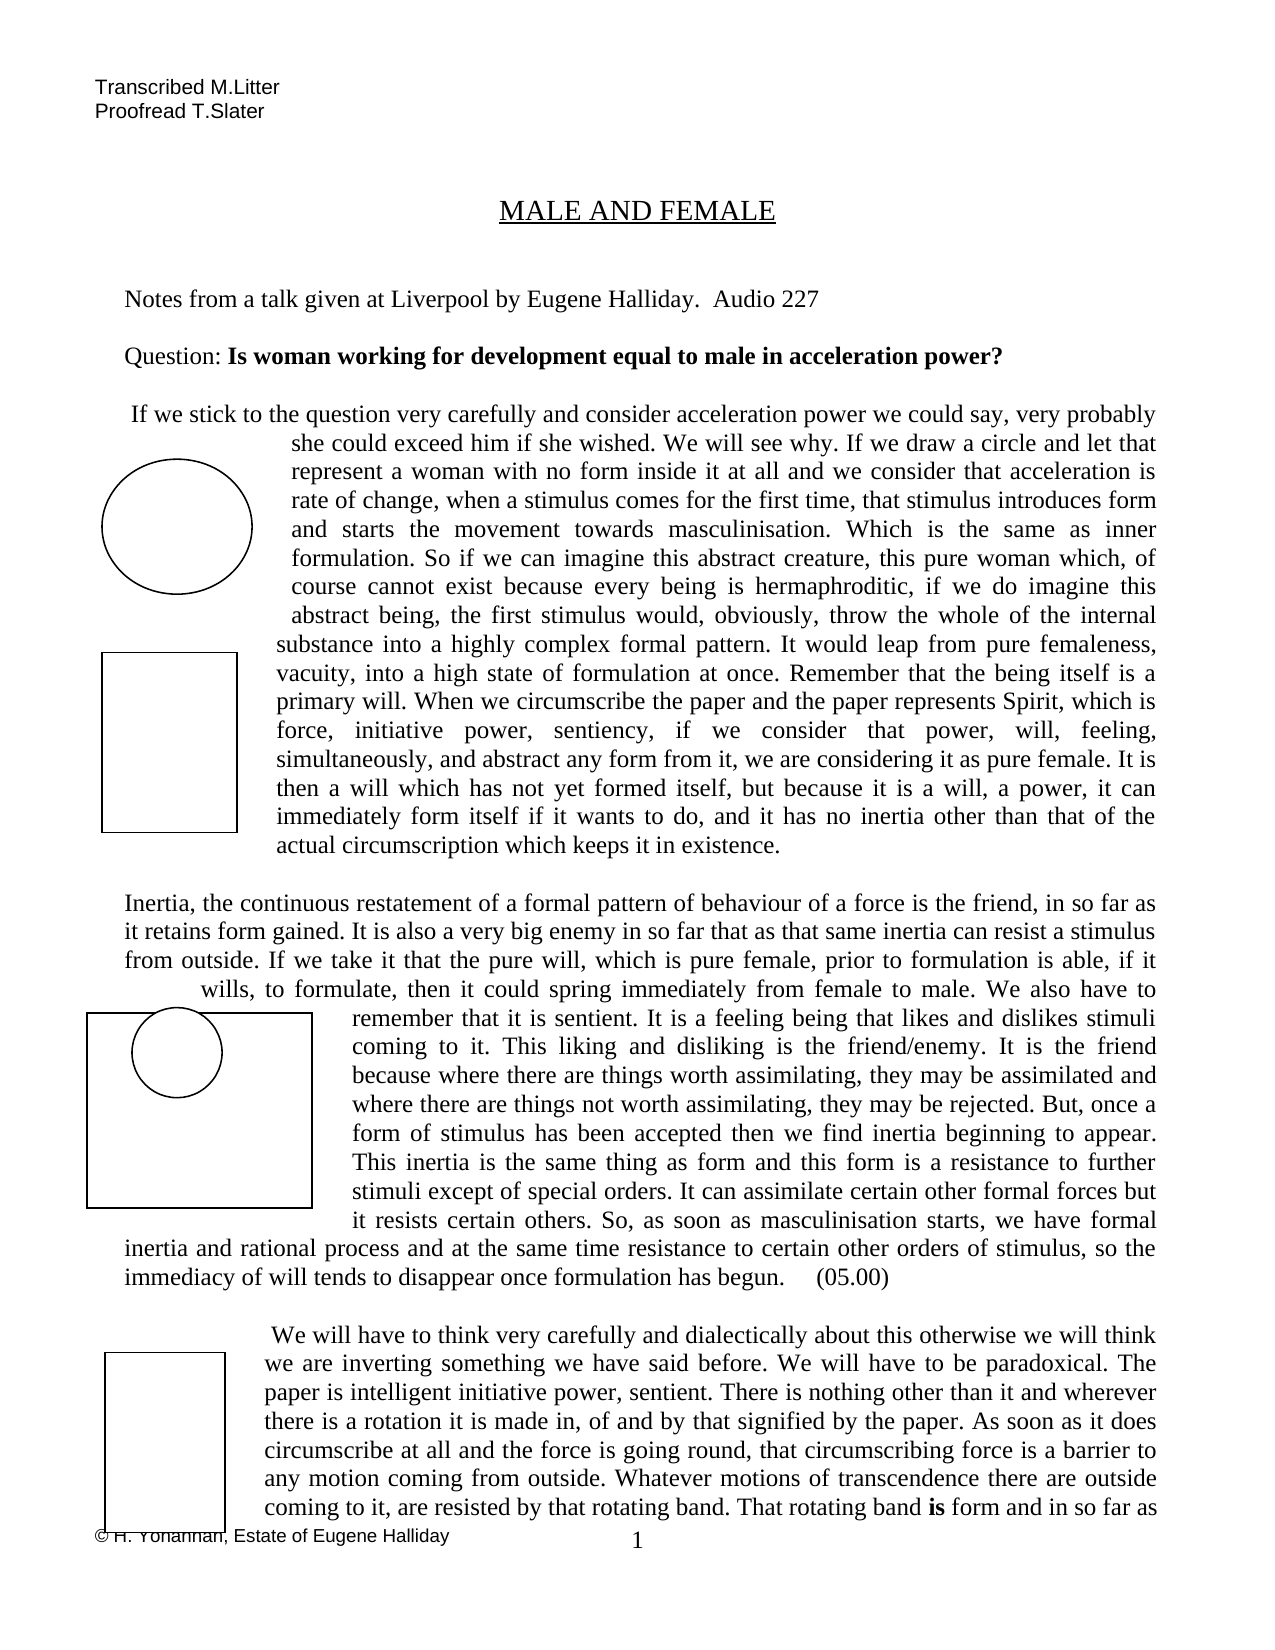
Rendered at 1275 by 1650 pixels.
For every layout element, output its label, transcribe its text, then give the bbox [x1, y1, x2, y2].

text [124, 1320, 1158, 1521]
text Notes from a talk given at Liverpool by Eugene Halliday. Audio 227 [124, 284, 1158, 313]
text Question: Is woman working for development equal to male in acceleration power? [124, 341, 1158, 370]
text Inertia, the continuous restatement of a formal pattern of behaviour of a force is the friend, in so far as it retains form gained. It is also a very big enemy in so far that as that same inertia can resist a stimulus from outside. If we take it that the pure will, which is pure female, prior to formulation is able, if it wills, to formulate, then it could spring immediately from female to male. We also have to remember that it is sentient. It is a feeling being that likes and dislikes stimuli coming to it. This liking and disliking is the friend/enemy. It is the friend because where there are things worth assimilating, they may be assimilated and where there are things not worth assimilating, they may be rejected. But, once a form of stimulus has been accepted then we find inertia beginning to appear. This inertia is the same thing as form and this form is a resistance to further stimuli except of special orders. It can assimilate certain other formal forces but it resists certain others. So, as soon as masculinisation starts, we have formal inertia and rational process and at the same time resistance to certain other orders of stimulus, so the immediacy of will tends to disappear once formulation has begun. (05.00) [124, 888, 1158, 1291]
text If we stick to the question very carefully and consider acceleration power we could say, very probably she could exceed him if she wished. We will see why. If we draw a circle and let that represent a woman with no form inside it at all and we consider that acceleration is rate of change, when a stimulus comes for the first time, that stimulus introduces form and starts the movement towards masculinisation. Which is the same as inner formulation. So if we can imagine this abstract creature, this pure woman which, of course cannot exist because every being is hermaphroditic, if we do imagine this abstract being, the first stimulus would, obviously, throw the whole of the internal substance into a highly complex formal pattern. It would leap from pure femaleness, vacuity, into a high state of formulation at once. Remember that the being itself is a primary will. When we circumscribe the paper and the paper represents Spirit, which is force, initiative power, sentiency, if we consider that power, will, feeling, simultaneously, and abstract any form from it, we are considering it as pure female. It is then a will which has not yet formed itself, but because it is a will, a power, it can immediately form itself if it wants to do, and it has no inertia other than that of the actual circumscription which keeps it in existence. [124, 399, 1158, 859]
text MALE AND FEMALE [94, 193, 1181, 226]
